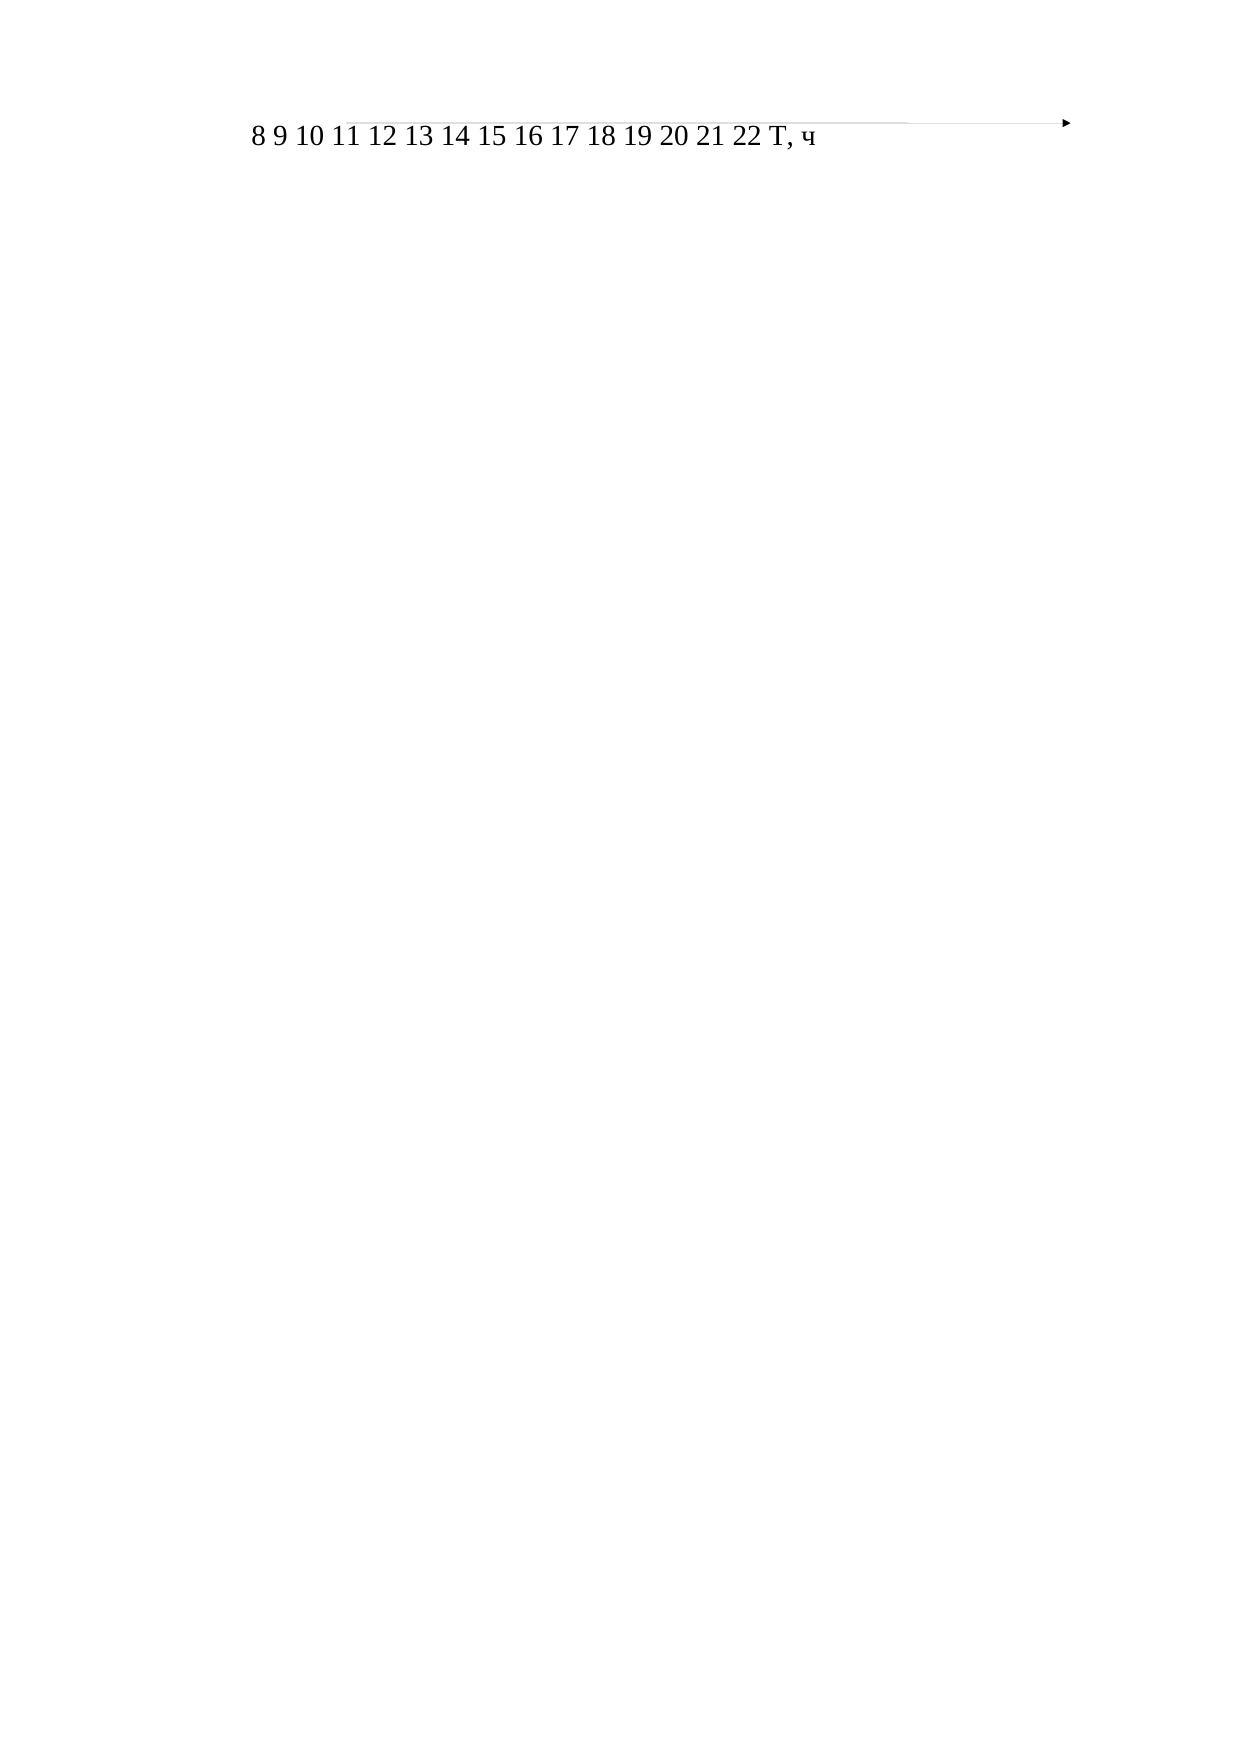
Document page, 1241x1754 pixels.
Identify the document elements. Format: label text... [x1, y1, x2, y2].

text 8 9 10 11 12 13 14 15 16 17 18 19 20 21 22 T, ч [177, 118, 1152, 152]
